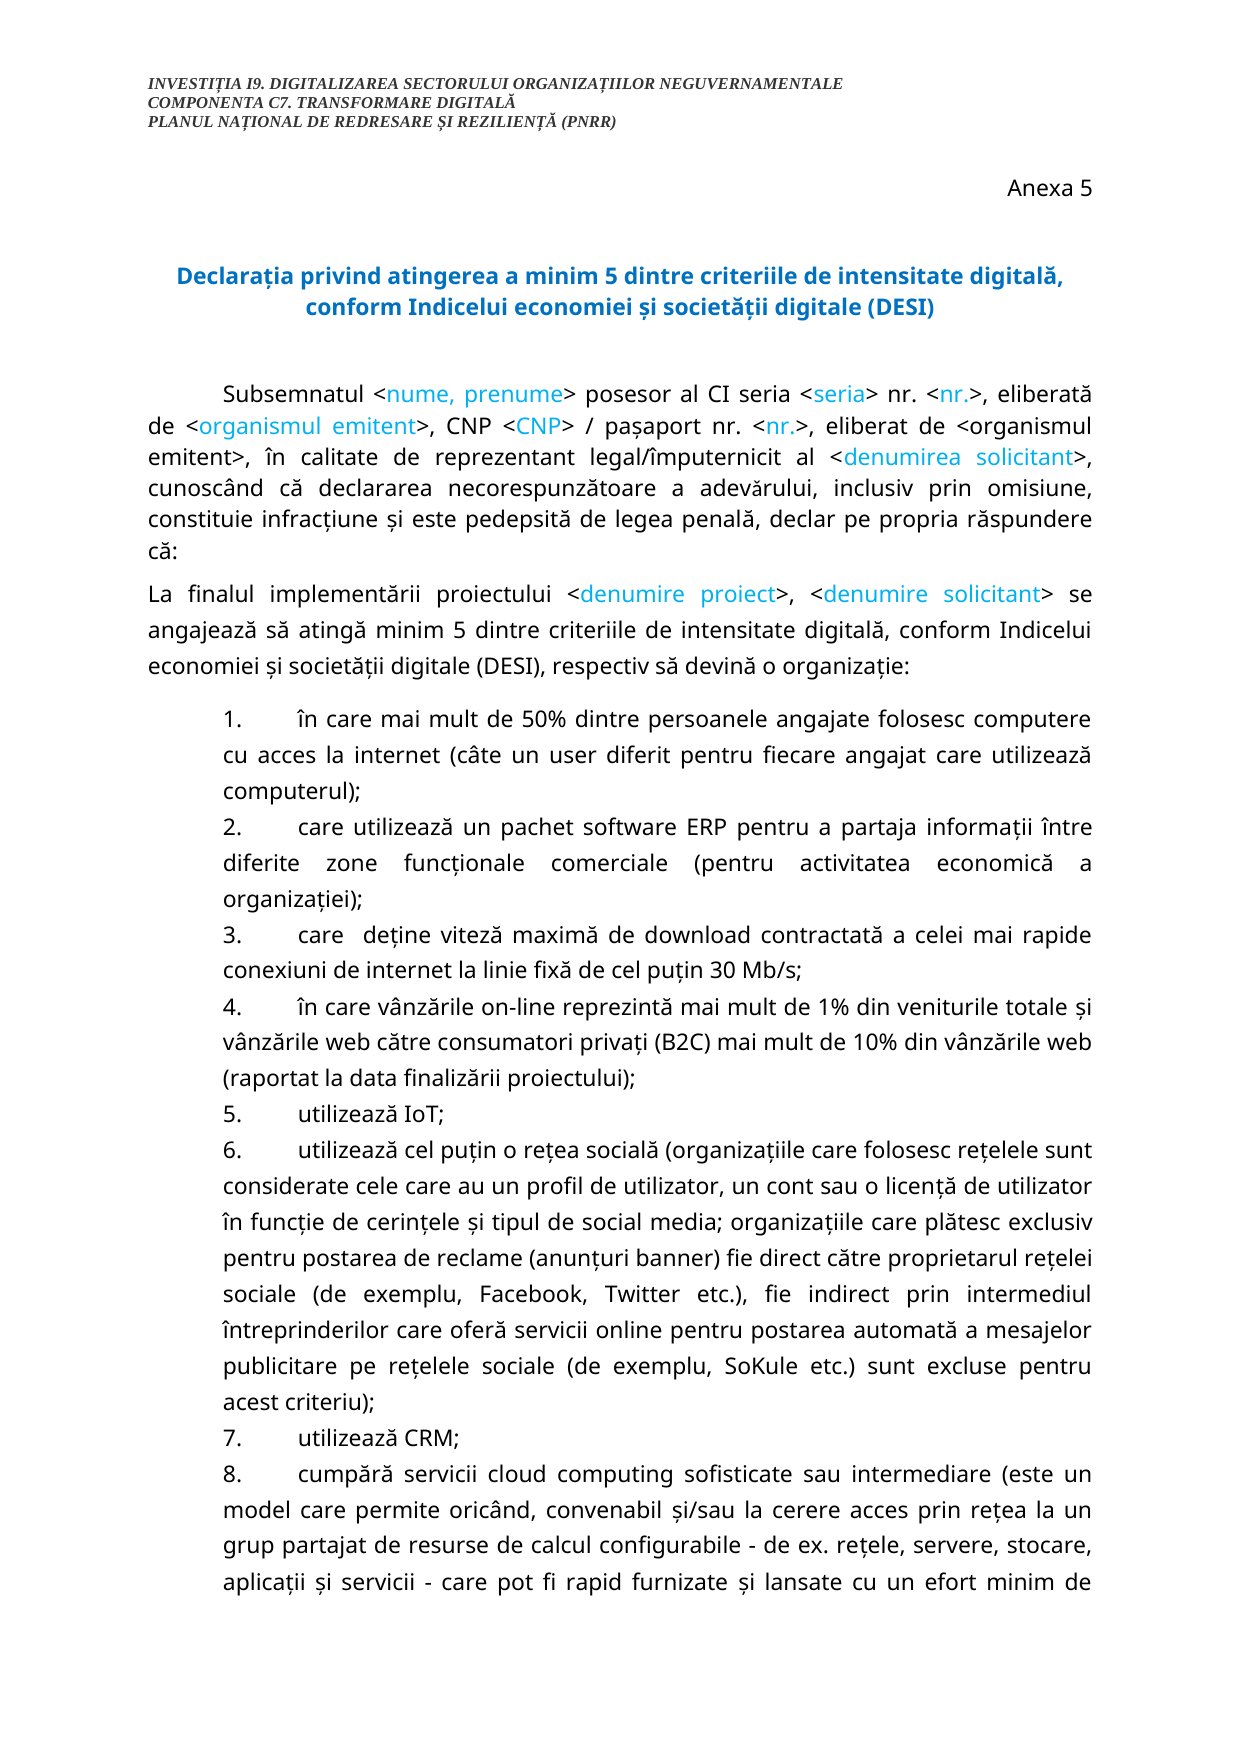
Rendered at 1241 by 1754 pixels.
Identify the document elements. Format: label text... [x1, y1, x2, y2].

text 4. în care vânzările on-line reprezintă mai mult de 1% din veniturile totale și vânzările web către consumatori privați (B2C) mai mult de 10% din vânzările web (raportat la data finalizării proiectului); [223, 990, 1093, 1093]
text 6. utilizează cel puțin o rețea socială (organizațiile care folosesc rețelele sunt considerate cele care au un profil de utilizator, un cont sau o licență de utilizator în funcție de cerințele și tipul de social media; organizațiile care plătesc exclusiv pentru postarea de reclame (anunțuri banner) fie direct către proprietarul rețelei sociale (de exemplu, Facebook, Twitter etc.), fie indirect prin intermediul întreprinderilor care oferă servicii online pentru postarea automată a mesajelor publicitare pe rețelele sociale (de exemplu, SoKule etc.) sunt excluse pentru acest criteriu); [223, 1134, 1093, 1417]
text Subsemnatul <nume, prenume> posesor al CI seria <seria> nr. <nr.>, eliberată de <organismul emitent>, CNP <CNP> / paşaport nr. <nr.>, eliberat de <organismul emitent>, în calitate de reprezentant legal/împuternicit al <denumirea solicitant>, cunoscând că declararea necorespunzătoare a adevǎrului, inclusiv prin omisiune, constituie infracţiune şi este pedepsită de legea penală, declar pe propria răspundere că: [148, 378, 1093, 566]
text 7. utilizează CRM; [223, 1422, 1093, 1453]
text Anexa 5 [148, 172, 1093, 203]
text 3. care deține viteză maximă de download contractată a celei mai rapide conexiuni de internet la linie fixă de cel puțin 30 Mb/s; [223, 918, 1093, 986]
text Declarația privind atingerea a minim 5 dintre criteriile de intensitate digitală, conform Indicelui economiei și societății digitale (DESI) [148, 260, 1093, 322]
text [223, 1458, 1093, 1597]
text 2. care utilizează un pachet software ERP pentru a partaja informații între diferite zone funcționale comerciale (pentru activitatea economică a organizației); [223, 811, 1093, 914]
text 5. utilizează IoT; [223, 1098, 1093, 1129]
text La finalul implementării proiectului <denumire proiect>, <denumire solicitant> se angajează să atingă minim 5 dintre criteriile de intensitate digitală, conform Indicelui economiei și societății digitale (DESI), respectiv să devină o organizație: [148, 578, 1093, 682]
text 1. în care mai mult de 50% dintre persoanele angajate folosesc computere cu acces la internet (câte un user diferit pentru fiecare angajat care utilizează computerul); [223, 703, 1093, 806]
